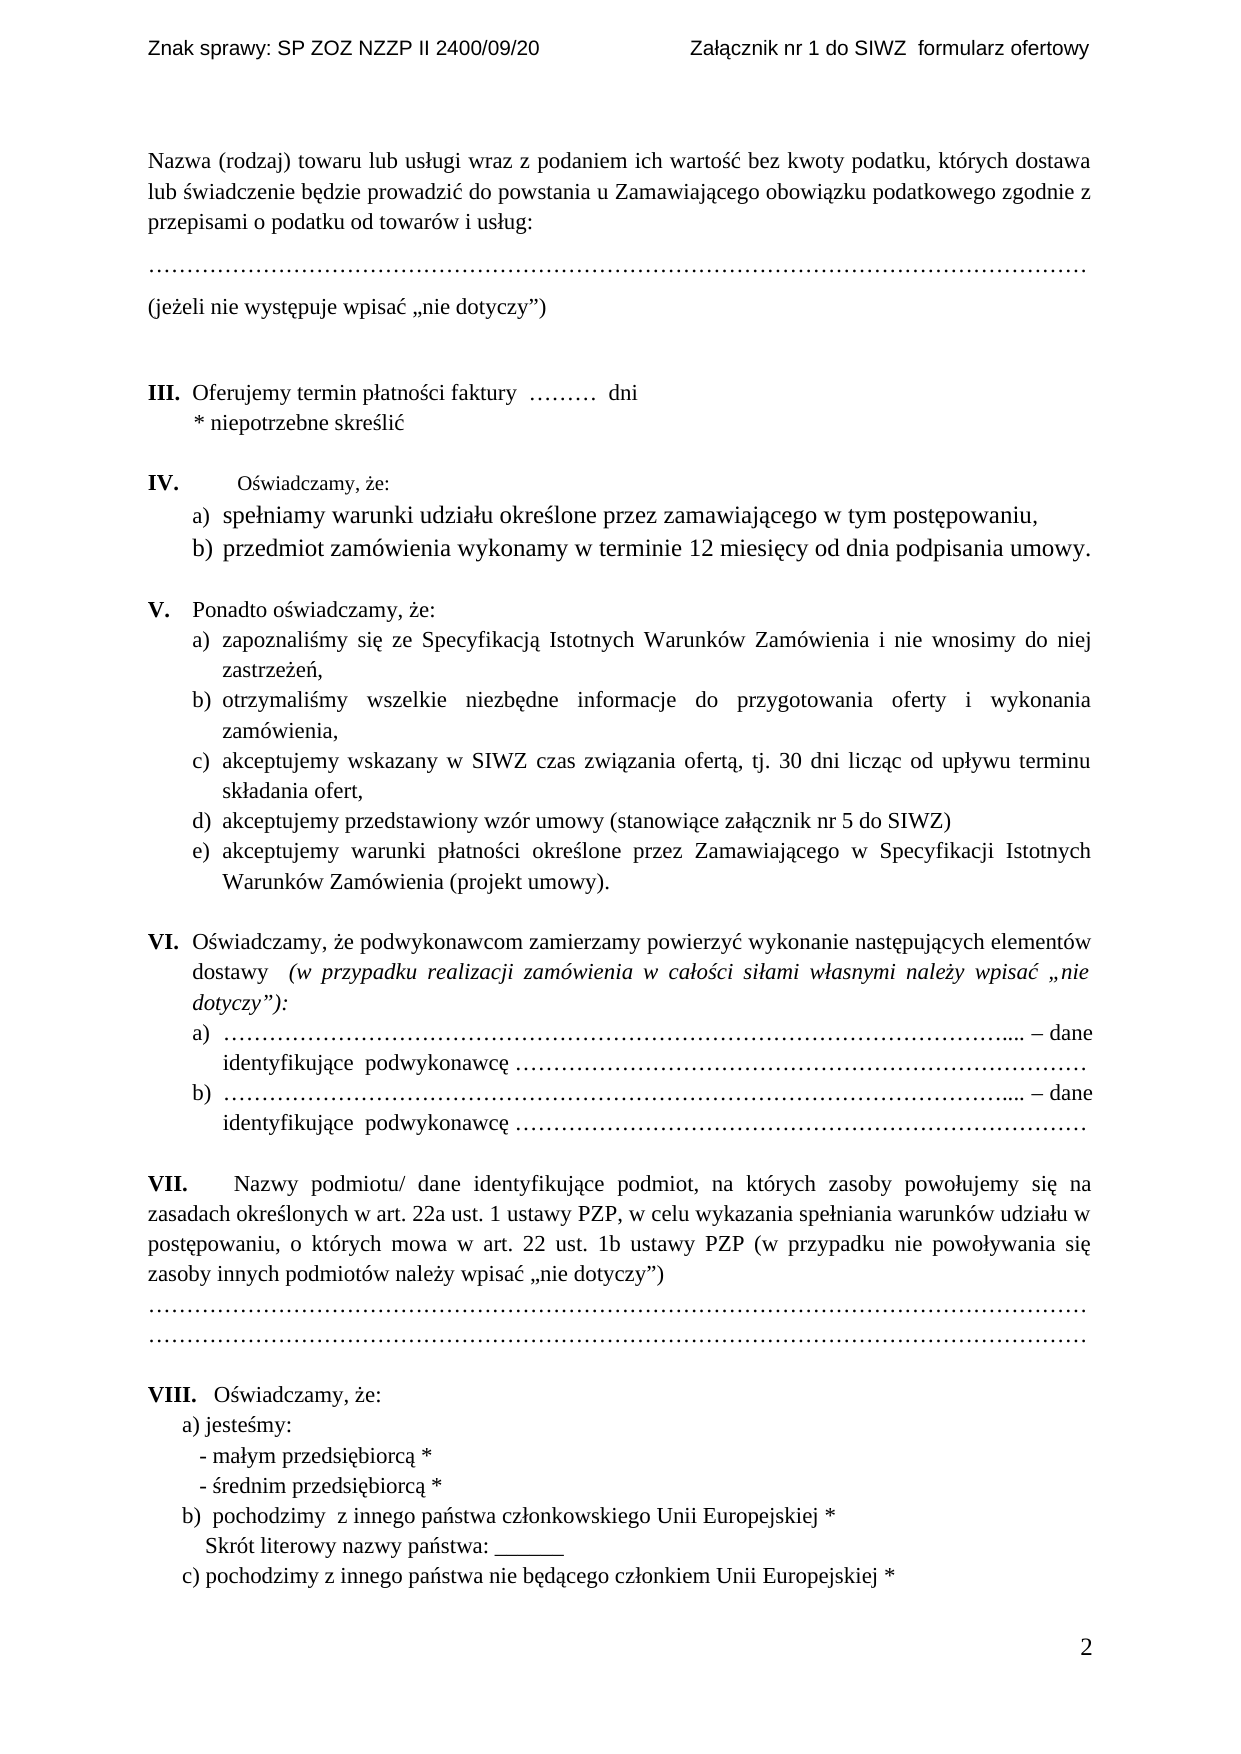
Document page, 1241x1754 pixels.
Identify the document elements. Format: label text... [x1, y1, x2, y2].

text - małym przedsiębiorcą * [148, 1442, 1093, 1468]
subtitle Oświadczamy, że podwykonawcom zamierzamy powierzyć wykonanie następujących elementów dostawy (w przypadku realizacji zamówienia w całości siłami własnymi należy wpisać „nie dotyczy”): [148, 928, 1093, 1015]
text * niepotrzebne skreślić [148, 409, 1093, 435]
text c) pochodzimy z innego państwa nie będącego członkiem Unii Europejskiej * [148, 1563, 1093, 1589]
list otrzymaliśmy wszelkie niezbędne informacje do przygotowania oferty i wykonania zamówienia, [192, 687, 1093, 743]
text Nazwa (rodzaj) towaru lub usługi wraz z podaniem ich wartość bez kwoty podatku, których dostawa lub świadczenie będzie prowadzić do powstania u Zamawiającego obowiązku podatkowego zgodnie z przepisami o podatku od towarów i usług: [148, 148, 1093, 234]
list ………………………………………………………………………………………….... – dane identyfikujące podwykonawcę ………………………………………………………………… [192, 1019, 1093, 1075]
subtitle …………………………………………………………………………………………………………… [148, 1291, 1093, 1317]
list zapoznaliśmy się ze Specyfikacją Istotnych Warunków Zamówienia i nie wnosimy do niej zastrzeżeń, [192, 626, 1093, 683]
list akceptujemy wskazany w SIWZ czas związania ofertą, tj. 30 dni licząc od upływu terminu składania ofert, [192, 747, 1093, 803]
subtitle …………………………………………………………………………………………………………… [148, 1321, 1093, 1347]
text b) pochodzimy z innego państwa członkowskiego Unii Europejskiej * [148, 1502, 1093, 1528]
text a) jesteśmy: [148, 1412, 1093, 1438]
list akceptujemy warunki płatności określone przez Zamawiającego w Specyfikacji Istotnych Warunków Zamówienia (projekt umowy). [192, 838, 1093, 894]
text - średnim przedsiębiorcą * [148, 1472, 1093, 1498]
subtitle Ponadto oświadczamy, że: [148, 596, 1093, 622]
text …………………………………………………………………………………………………………… [148, 251, 1093, 277]
text Skrót literowy nazwy państwa: ______ [148, 1532, 1093, 1559]
list Oferujemy termin płatności faktury ……… dni [148, 379, 1093, 405]
subtitle Nazwy podmiotu/ dane identyfikujące podmiot, na których zasoby powołujemy się na zasadach określonych w art. 22a ust. 1 ustawy PZP, w celu wykazania spełniania warunków udziału w postępowaniu, o których mowa w art. 22 ust. 1b ustawy PZP (w przypadku nie powoływania się zasoby innych podmiotów należy wpisać „nie dotyczy”) [148, 1170, 1093, 1287]
list akceptujemy przedstawiony wzór umowy (stanowiące załącznik nr 5 do SIWZ) [192, 807, 1093, 834]
text (jeżeli nie występuje wpisać „nie dotyczy”) [148, 293, 1093, 320]
list spełniamy warunki udziału określone przez zamawiającego w tym postępowaniu, [185, 500, 1093, 528]
list ………………………………………………………………………………………….... – dane identyfikujące podwykonawcę ………………………………………………………………… [192, 1079, 1093, 1136]
subtitle Oświadczamy, że: [148, 469, 1093, 496]
list przedmiot zamówienia wykonamy w terminie 12 miesięcy od dnia podpisania umowy. [185, 533, 1093, 561]
text VIII. Oświadczamy, że: [148, 1381, 1093, 1408]
